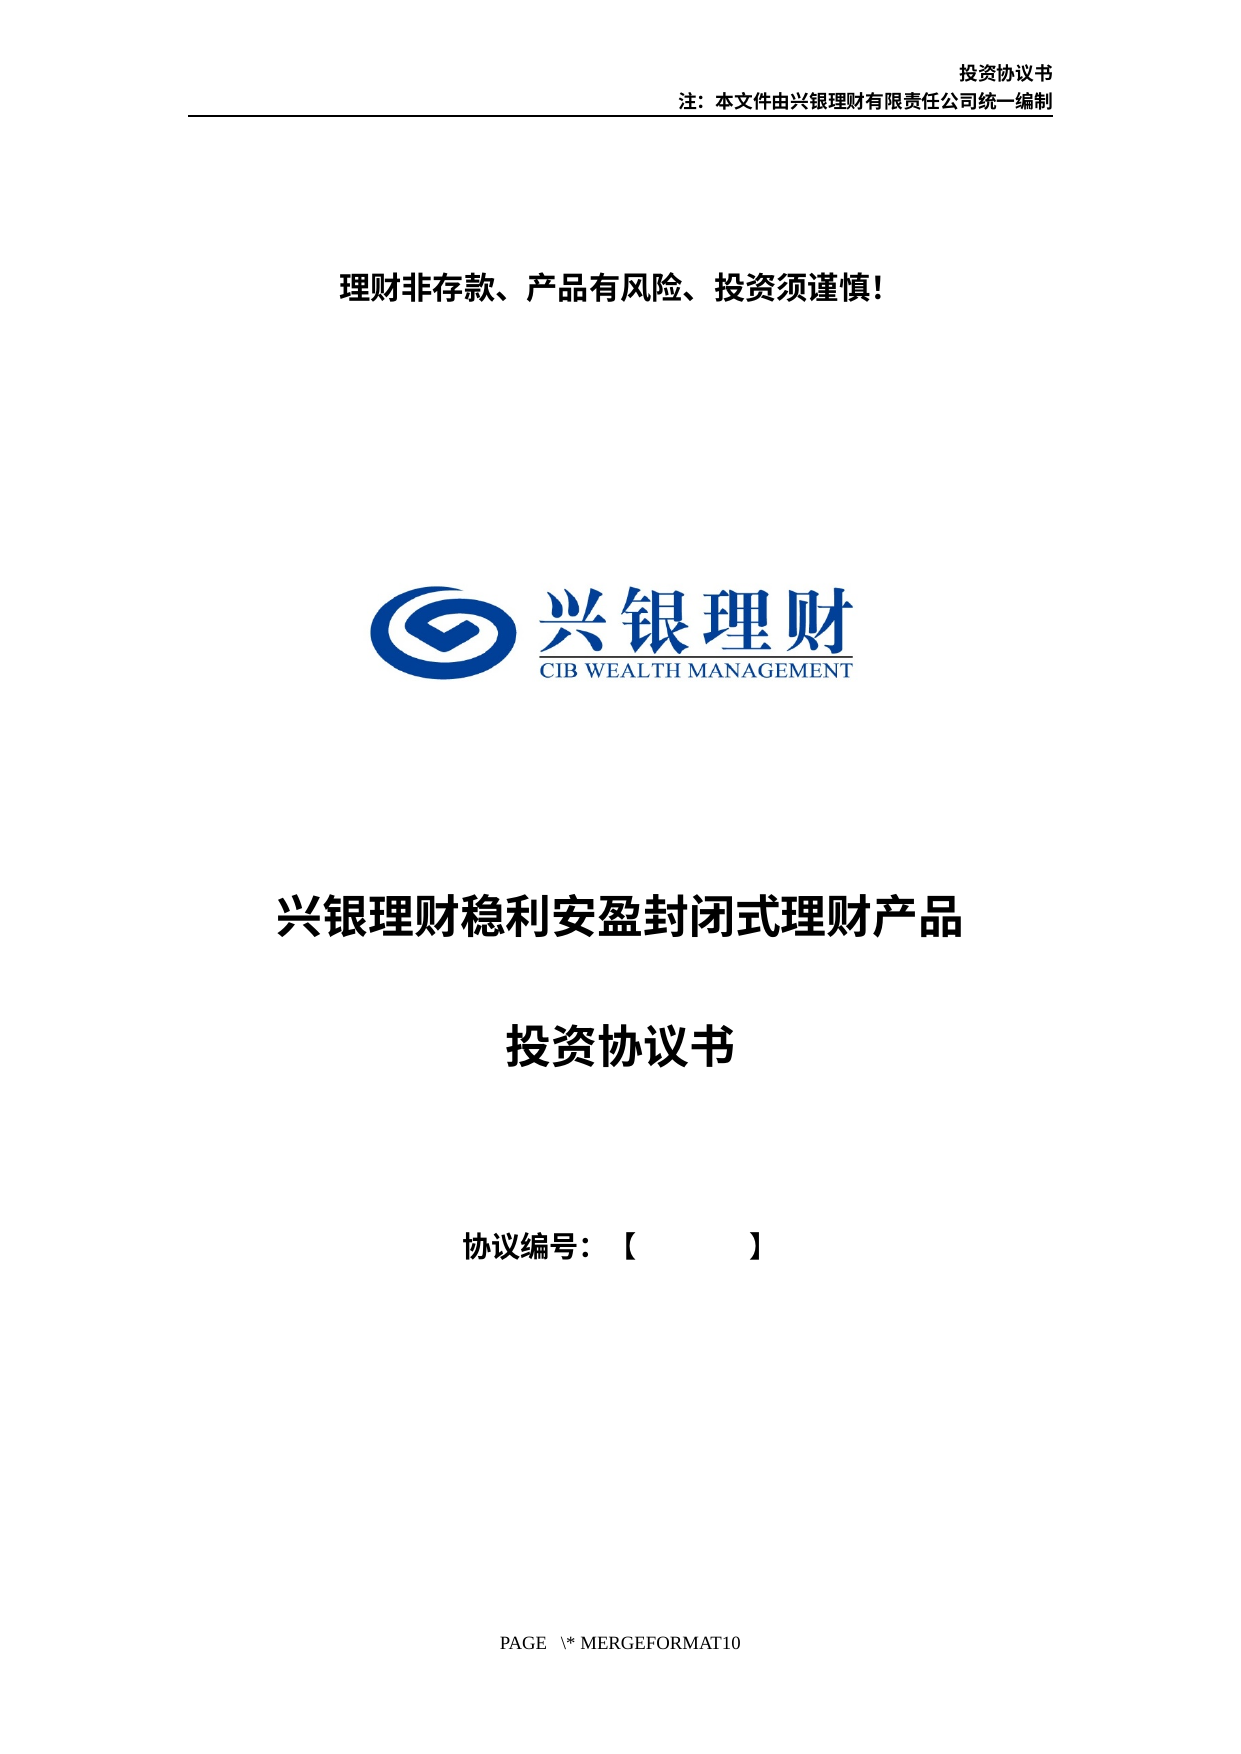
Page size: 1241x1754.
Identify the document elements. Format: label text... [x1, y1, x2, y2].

text 协议编号：【 】 [187, 1224, 1053, 1266]
text 兴银理财稳利安盈封闭式理财产品 [187, 865, 1053, 962]
text 理财非存款、产品有风险、投资须谨慎！ [187, 253, 1053, 318]
text 投资协议书 [187, 995, 1053, 1093]
picture [323, 528, 917, 735]
